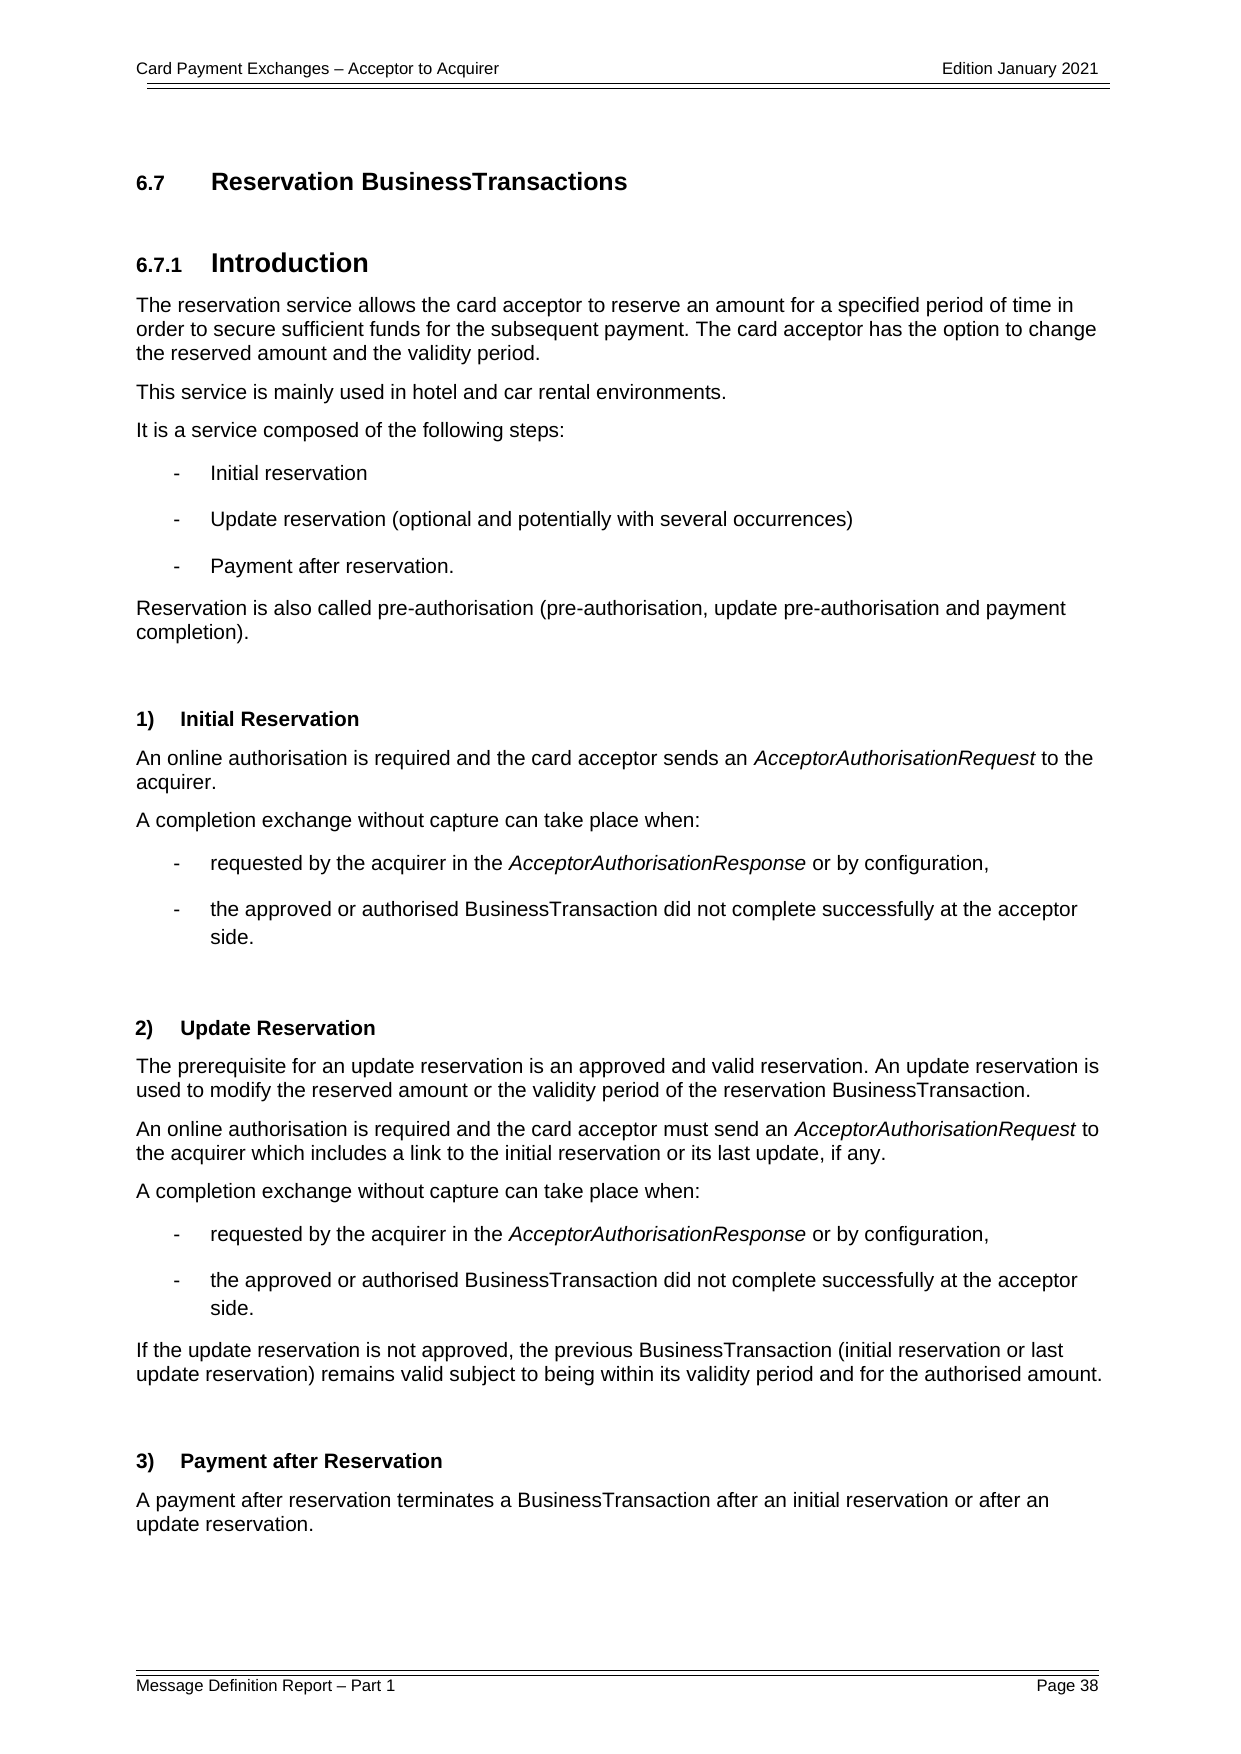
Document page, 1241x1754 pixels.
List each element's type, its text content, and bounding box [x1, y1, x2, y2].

text If the update reservation is not approved, the previous BusinessTransaction (initial reservation or last update reservation) remains valid subject to being within its validity period and for the authorised amount. [136, 1338, 1104, 1386]
text Update reservation (optional and potentially with several occurrences) [173, 507, 1104, 531]
text requested by the acquirer in the AcceptorAuthorisationResponse or by configuration, [173, 851, 1104, 875]
text requested by the acquirer in the AcceptorAuthorisationResponse or by configuration, [173, 1222, 1104, 1246]
text Reservation is also called pre-authorisation (pre-authorisation, update pre-authorisation and payment completion). [136, 596, 1104, 643]
text the approved or authorised BusinessTransaction did not complete successfully at the acceptor side. [173, 1268, 1104, 1319]
text This service is mainly used in hotel and car rental environments. [136, 380, 1104, 404]
subtitle Introduction [136, 247, 1104, 279]
text the approved or authorised BusinessTransaction did not complete successfully at the acceptor side. [173, 897, 1104, 948]
text Payment after reservation. [173, 553, 1104, 577]
list Payment after Reservation [136, 1449, 1104, 1473]
text An online authorisation is required and the card acceptor must send an AcceptorAuthorisationRequest to the acquirer which includes a link to the initial reservation or its last update, if any. [136, 1117, 1104, 1164]
text It is a service composed of the following steps: [136, 418, 1104, 442]
text A payment after reservation terminates a BusinessTransaction after an initial reservation or after an update reservation. [136, 1488, 1104, 1536]
text A completion exchange without capture can take place when: [136, 1179, 1104, 1203]
text The prerequisite for an update reservation is an approved and valid reservation. An update reservation is used to modify the reserved amount or the validity period of the reservation BusinessTransaction. [136, 1054, 1104, 1102]
list Initial Reservation [136, 707, 1104, 731]
text A completion exchange without capture can take place when: [136, 808, 1104, 832]
subtitle Reservation BusinessTransactions [136, 167, 1104, 195]
text Initial reservation [173, 461, 1104, 485]
text An online authorisation is required and the card acceptor sends an AcceptorAuthorisationRequest to the acquirer. [136, 746, 1104, 793]
list Update Reservation [135, 1016, 1104, 1039]
text The reservation service allows the card acceptor to reserve an amount for a specified period of time in order to secure sufficient funds for the subsequent payment. The card acceptor has the option to change the reserved amount and the validity period. [136, 293, 1104, 365]
